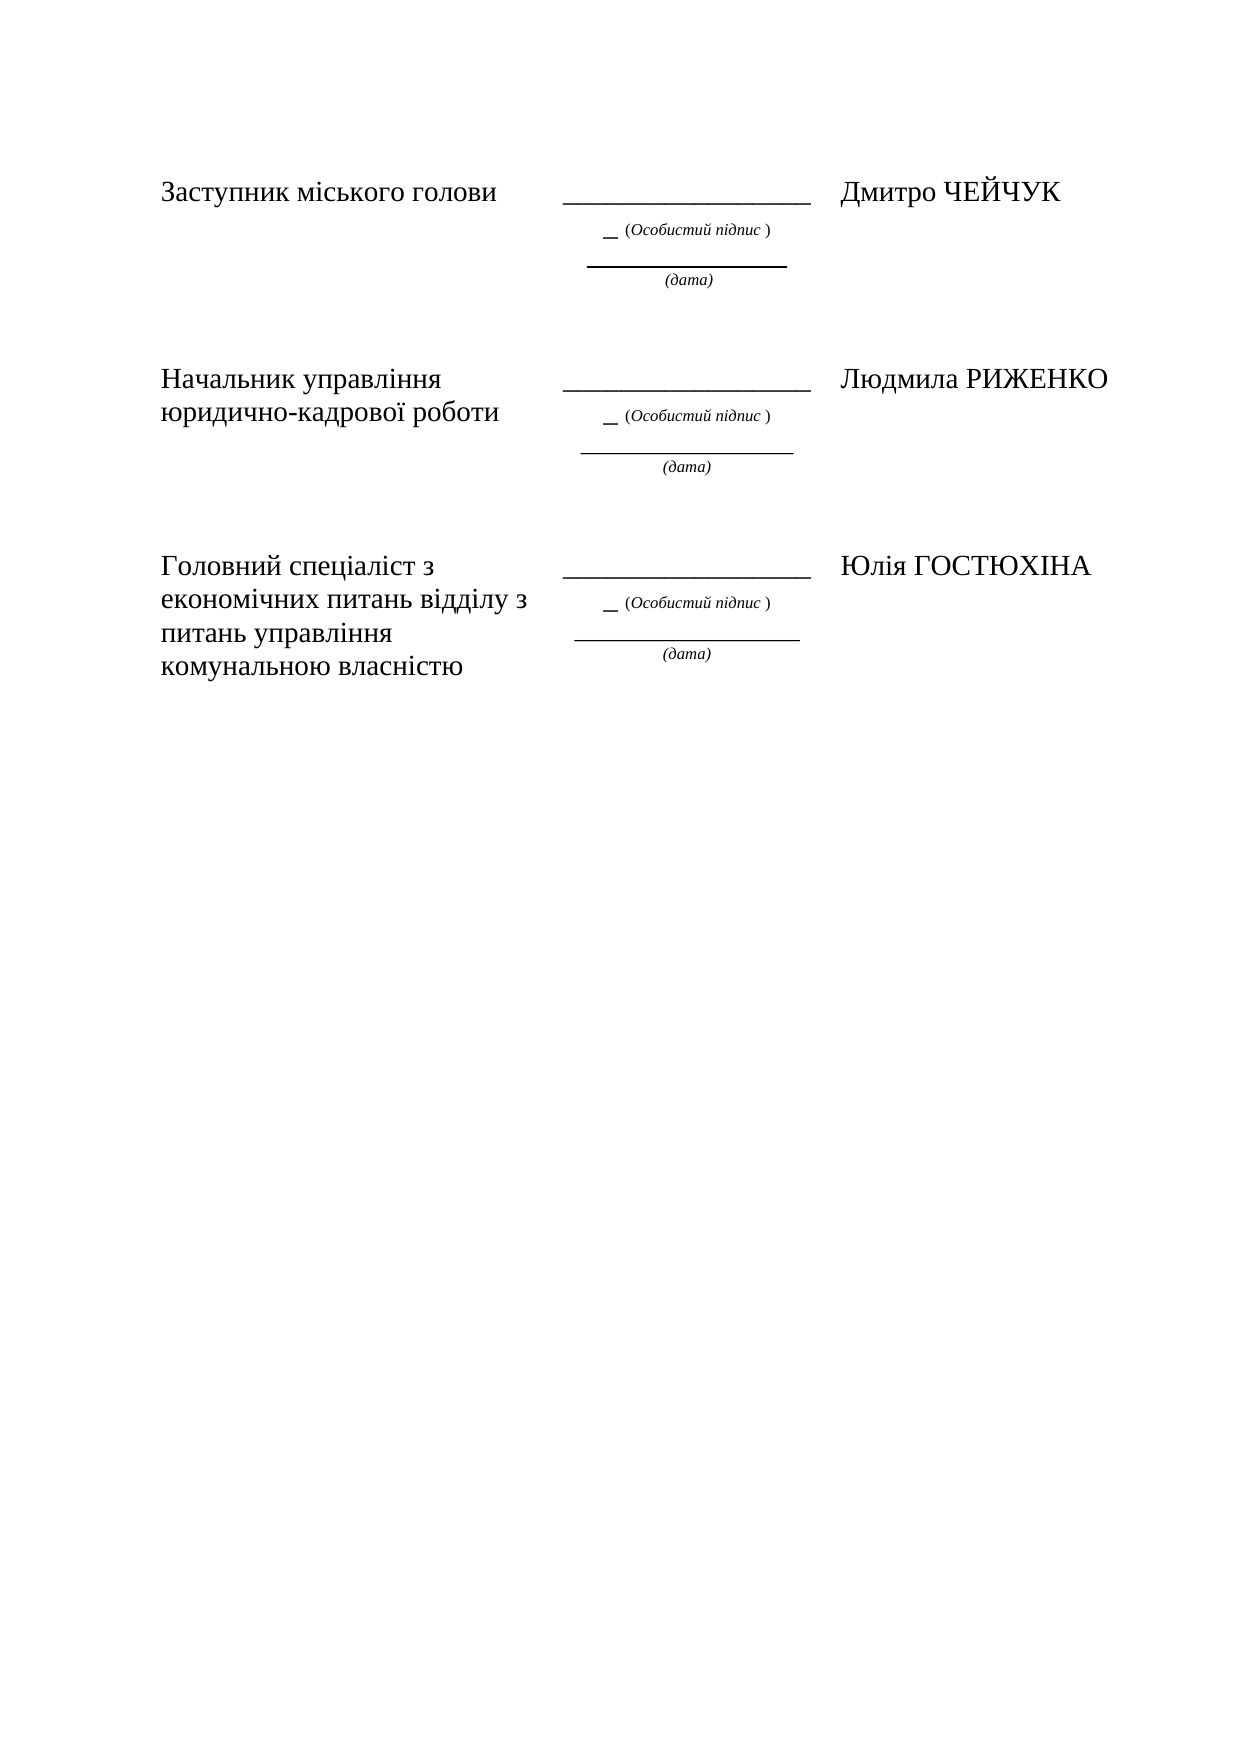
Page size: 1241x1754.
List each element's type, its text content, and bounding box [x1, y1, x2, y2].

table_header Заступник міського голови [149, 174, 544, 327]
table_cell Людмила РИЖЕНКО [829, 328, 1179, 514]
table_cell __________________ (Особистий підпис ) _________________ (дата) [544, 328, 829, 514]
table_cell Начальник управління юридично-кадрової роботи [149, 328, 544, 514]
table_cell Юлія ГОСТЮХІНА [829, 514, 1179, 682]
table_header __________________ (Особистий підпис ) ________________ (дата) [544, 174, 829, 327]
table_cell Головний спеціаліст з економічних питань відділу з питань управління комунальною власністю [149, 514, 544, 682]
table_header Дмитро ЧЕЙЧУК [829, 174, 1179, 327]
table_cell __________________ (Особистий підпис ) __________________ (дата) [544, 514, 829, 682]
